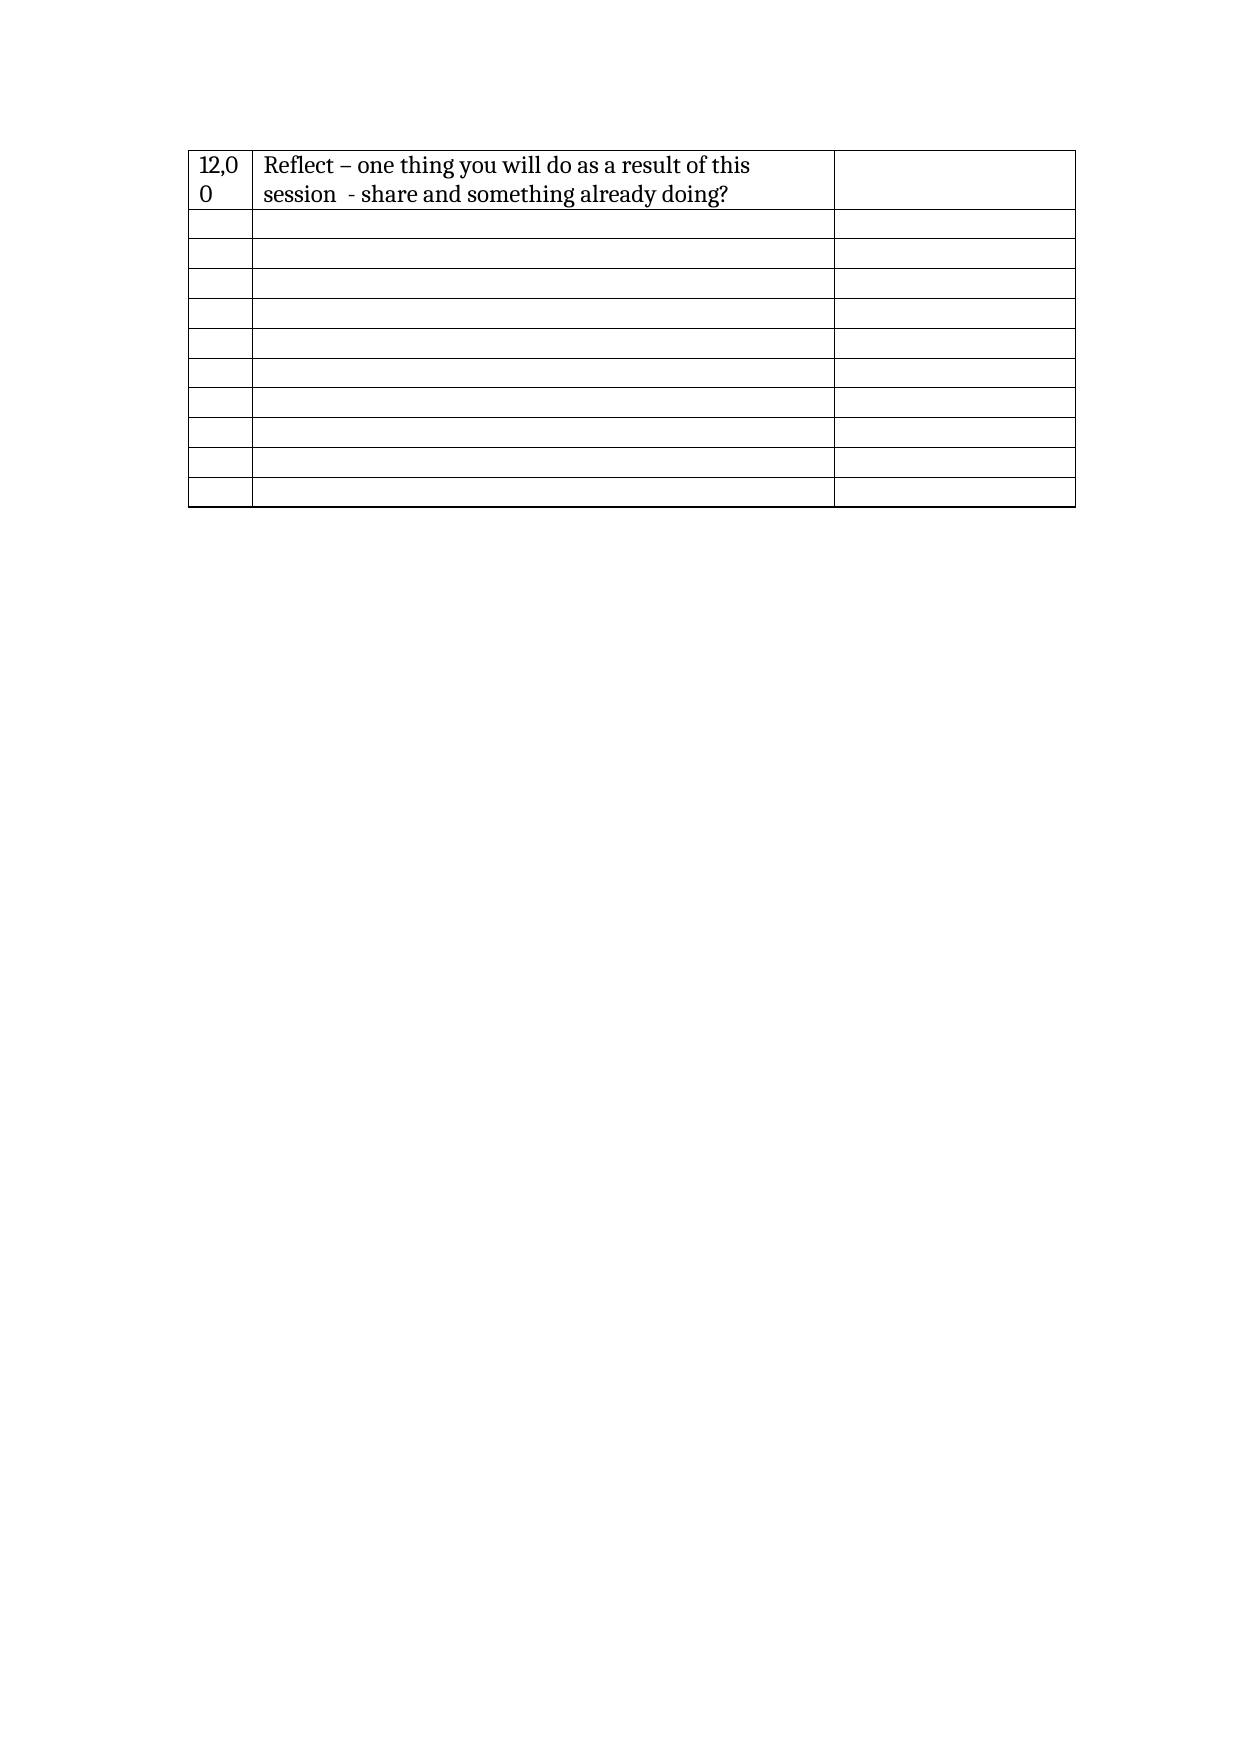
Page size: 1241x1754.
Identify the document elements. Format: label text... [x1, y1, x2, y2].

table_cell [253, 359, 834, 387]
table_cell [835, 478, 1075, 506]
table_cell [835, 329, 1075, 357]
table_cell [253, 239, 834, 268]
table_cell [835, 269, 1075, 298]
table_cell [189, 448, 252, 477]
table_cell [835, 448, 1075, 477]
table_cell [253, 299, 834, 328]
table_cell [253, 388, 834, 417]
table_cell [189, 239, 252, 268]
table_cell [835, 388, 1075, 417]
table_cell [253, 448, 834, 477]
table_cell Reflect – one thing you will do as a result of this session - share and something already doing? [253, 151, 834, 208]
table_cell [835, 151, 1075, 208]
table_cell [835, 299, 1075, 328]
table_cell [253, 210, 834, 238]
table_cell 12,00 [189, 151, 252, 208]
table_cell [835, 418, 1075, 447]
table_cell [253, 478, 834, 506]
table_cell [835, 239, 1075, 268]
table_cell [189, 269, 252, 298]
table_cell [189, 388, 252, 417]
table_cell [189, 299, 252, 328]
table_cell [189, 329, 252, 357]
table_cell [253, 269, 834, 298]
table_cell [189, 210, 252, 238]
table_cell [253, 418, 834, 447]
table_cell [189, 418, 252, 447]
table_cell [189, 478, 252, 506]
table_cell [253, 329, 834, 357]
table_cell [189, 359, 252, 387]
table_cell [835, 210, 1075, 238]
table_cell [835, 359, 1075, 387]
